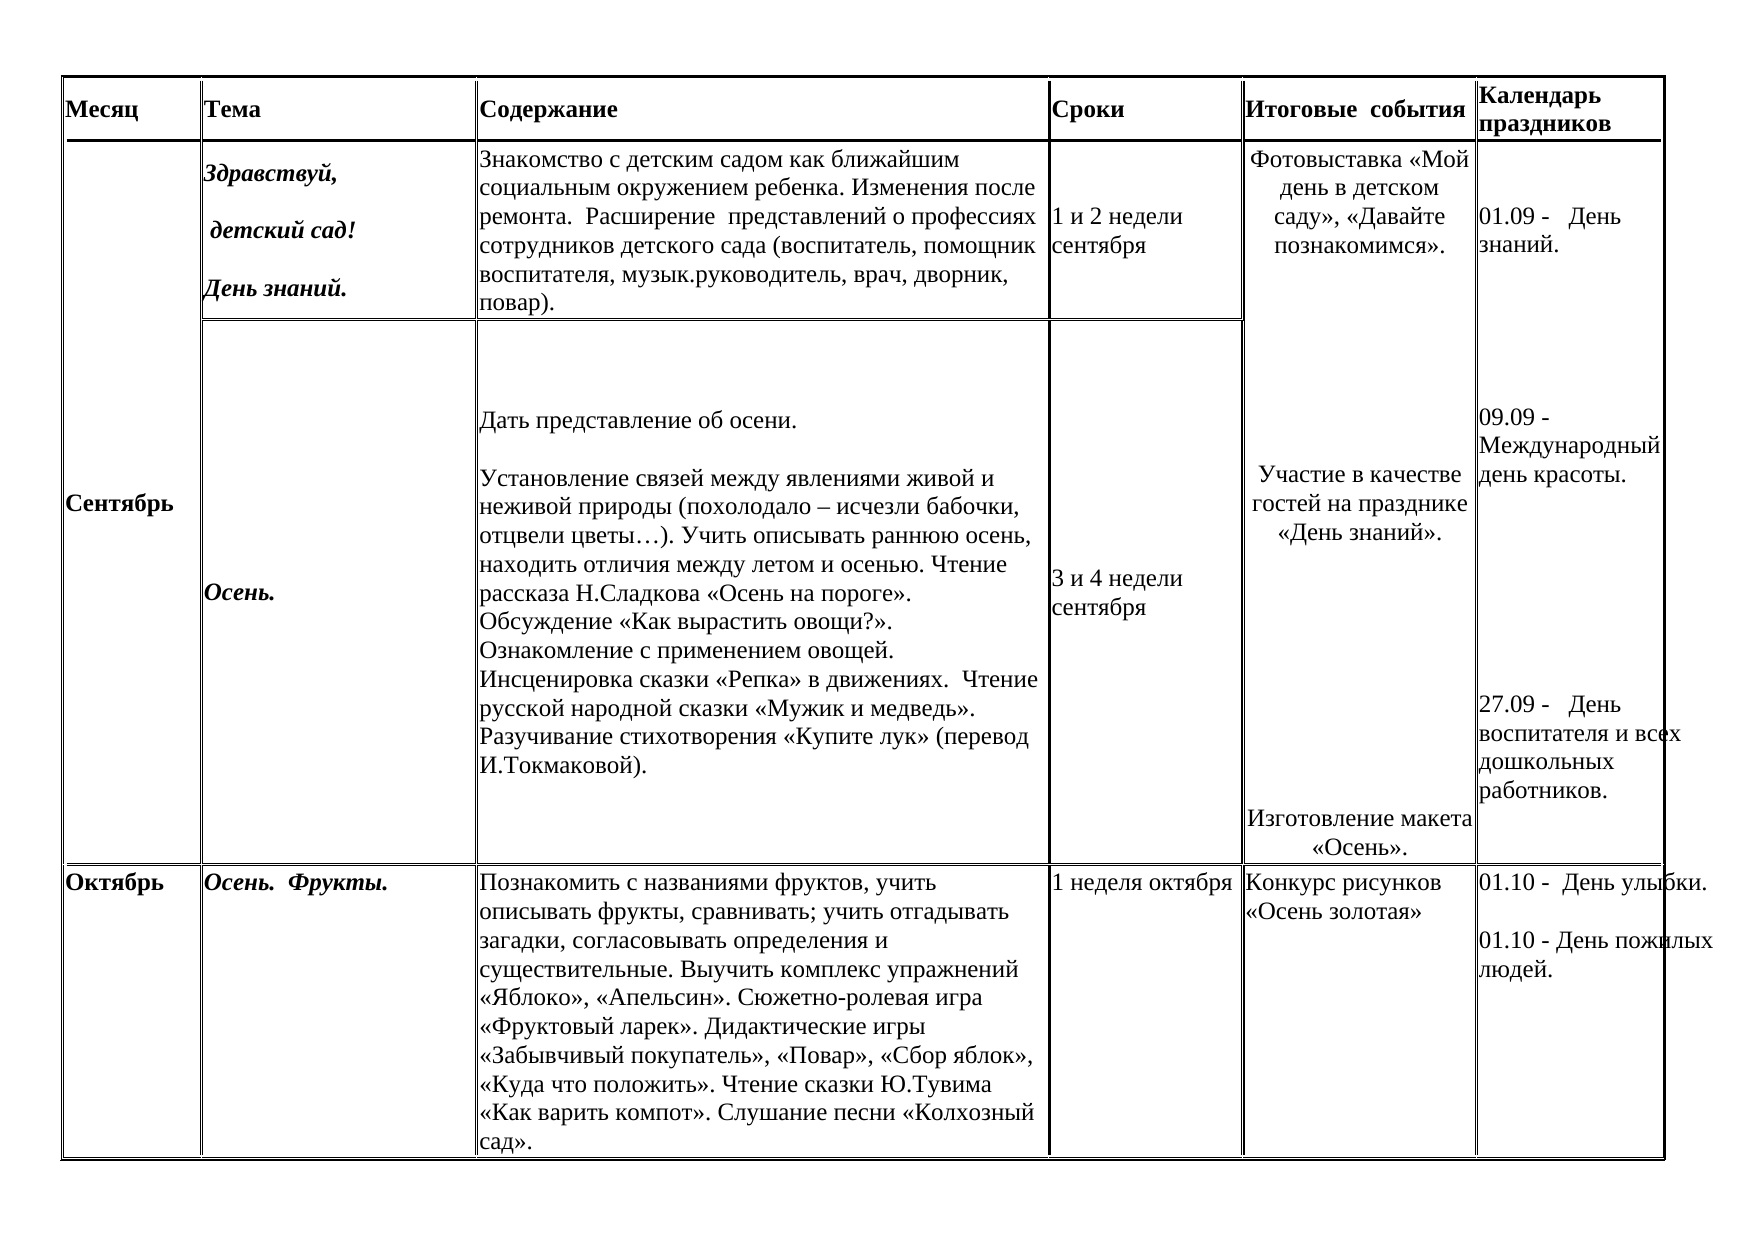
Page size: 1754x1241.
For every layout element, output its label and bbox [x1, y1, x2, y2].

table_header [62, 77, 1664, 1159]
